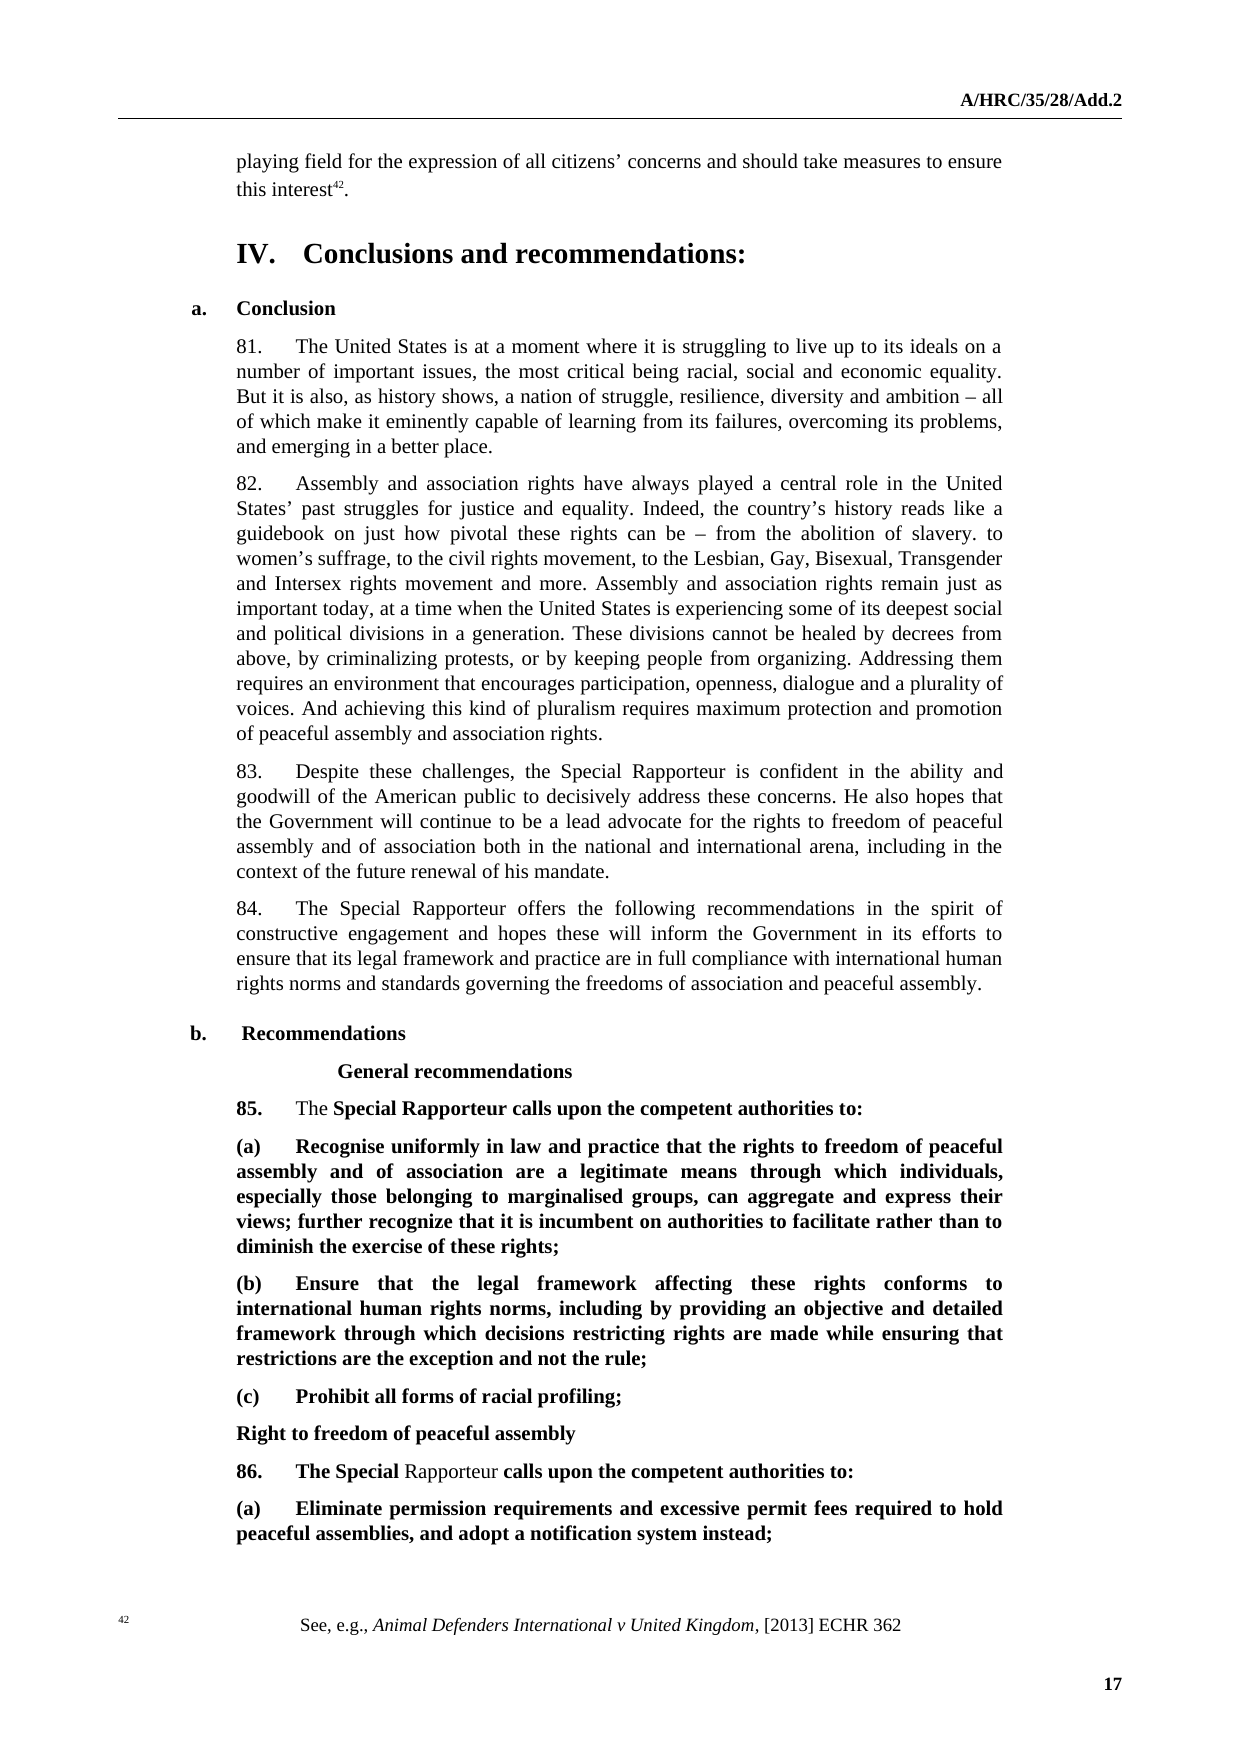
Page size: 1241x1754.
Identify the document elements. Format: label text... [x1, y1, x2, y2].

text (a) Eliminate permission requirements and excessive permit fees required to hold peaceful assemblies, and adopt a notification system instead; [236, 1495, 1004, 1545]
text a. Conclusion [118, 295, 1004, 320]
text IV. Conclusions and recommendations: [118, 239, 1004, 270]
text 86. The Special Rapporteur calls upon the competent authorities to: [236, 1458, 1004, 1483]
text Right to freedom of peaceful assembly [236, 1420, 1004, 1445]
text 82. Assembly and association rights have always played a central role in the United States’ past struggles for justice and equality. Indeed, the country’s history reads like a guidebook on just how pivotal these rights can be – from the abolition of slavery. to women’s suffrage, to the civil rights movement, to the Lesbian, Gay, Bisexual, Transgender and Intersex rights movement and more. Assembly and association rights remain just as important today, at a time when the United States is experiencing some of its deepest social and political divisions in a generation. These divisions cannot be healed by decrees from above, by criminalizing protests, or by keeping people from organizing. Addressing them requires an environment that encourages participation, openness, dialogue and a plurality of voices. And achieving this kind of pluralism requires maximum protection and promotion of peaceful assembly and association rights. [236, 470, 1004, 745]
text General recommendations [236, 1058, 1004, 1083]
text 83. Despite these challenges, the Special Rapporteur is confident in the ability and goodwill of the American public to decisively address these concerns. He also hopes that the Government will continue to be a lead advocate for the rights to freedom of peaceful assembly and of association both in the national and international arena, including in the context of the future renewal of his mandate. [236, 758, 1004, 883]
text b. Recommendations [118, 1020, 1004, 1045]
text (a) Recognise uniformly in law and practice that the rights to freedom of peaceful assembly and of association are a legitimate means through which individuals, especially those belonging to marginalised groups, can aggregate and express their views; further recognize that it is incumbent on authorities to facilitate rather than to diminish the exercise of these rights; [236, 1133, 1004, 1258]
text 81. The United States is at a moment where it is struggling to live up to its ideals on a number of important issues, the most critical being racial, social and economic equality. But it is also, as history shows, a nation of struggle, resilience, diversity and ambition – all of which make it eminently capable of learning from its failures, overcoming its problems, and emerging in a better place. [236, 333, 1004, 458]
text 84. The Special Rapporteur offers the following recommendations in the spirit of constructive engagement and hopes these will inform the Government in its efforts to ensure that its legal framework and practice are in full compliance with international human rights norms and standards governing the freedoms of association and peaceful assembly. [236, 895, 1004, 995]
text (b) Ensure that the legal framework affecting these rights conforms to international human rights norms, including by providing an objective and detailed framework through which decisions restricting rights are made while ensuring that restrictions are the exception and not the rule; [236, 1270, 1004, 1370]
text 85. The Special Rapporteur calls upon the competent authorities to: [236, 1095, 1004, 1120]
text (c) Prohibit all forms of racial profiling; [236, 1383, 1004, 1408]
